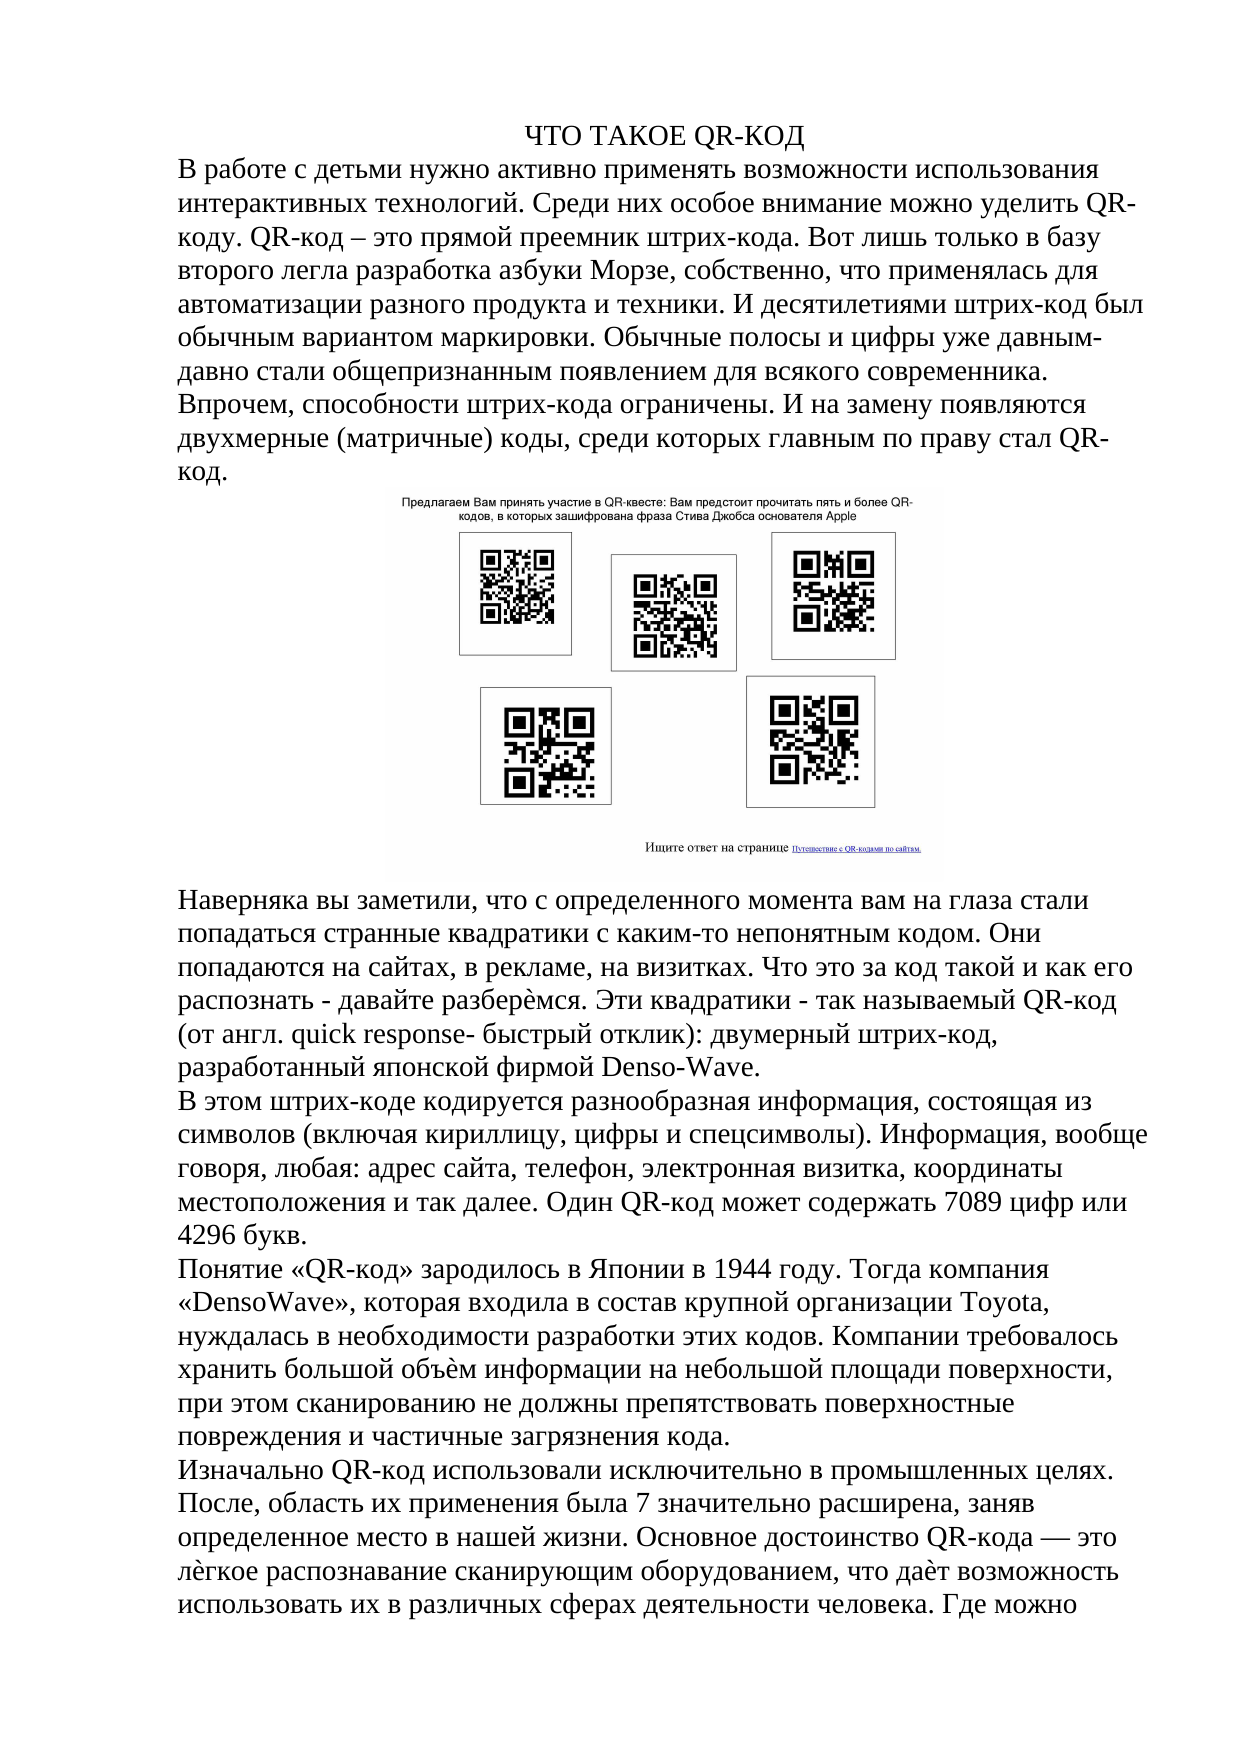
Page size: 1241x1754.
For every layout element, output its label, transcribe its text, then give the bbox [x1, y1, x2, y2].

text Наверняка вы заметили, что с определенного момента вам на глаза стали попадаться странные квадратики с каким-то непонятным кодом. Они попадаются на сайтах, в рекламе, на визитках. Что это за код такой и как его распознать - давайте разберѐмся. Эти квадратики - так называемый QR-код (от англ. quick response- быстрый отклик): двумерный штрих-код, разработанный японской фирмой Denso-Wave. [177, 882, 1152, 1083]
text В этом штрих-коде кодируется разнообразная информация, состоящая из символов (включая кириллицу, цифры и спецсимволы). Информация, вообще говоря, любая: адрес сайта, телефон, электронная визитка, координаты местоположения и так далее. Один QR-код может содержать 7089 цифр или 4296 букв. [177, 1083, 1152, 1251]
picture [385, 487, 944, 882]
text Понятие «QR-код» зародилось в Японии в 1944 году. Тогда компания «DensoWave», которая входила в состав крупной организации Toyota, нуждалась в необходимости разработки этих кодов. Компании требовалось хранить большой объѐм информации на небольшой площади поверхности, при этом сканированию не должны препятствовать поверхностные повреждения и частичные загрязнения кода. [177, 1251, 1152, 1452]
text В работе с детьми нужно активно применять возможности использования интерактивных технологий. Среди них особое внимание можно уделить QR-коду. QR-код – это прямой преемник штрих-кода. Вот лишь только в базу второго легла разработка азбуки Морзе, собственно, что применялась для автоматизации разного продукта и техники. И десятилетиями штрих-код был обычным вариантом маркировки. Обычные полосы и цифры уже давным-давно стали общепризнанным появлением для всякого современника. Впрочем, способности штрих-кода ограничены. И на замену появляются двухмерные (матричные) коды, среди которых главным по праву стал QR-код. [177, 152, 1152, 487]
text ЧТО ТАКОЕ QR-КОД [177, 118, 1152, 152]
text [177, 1452, 1152, 1620]
